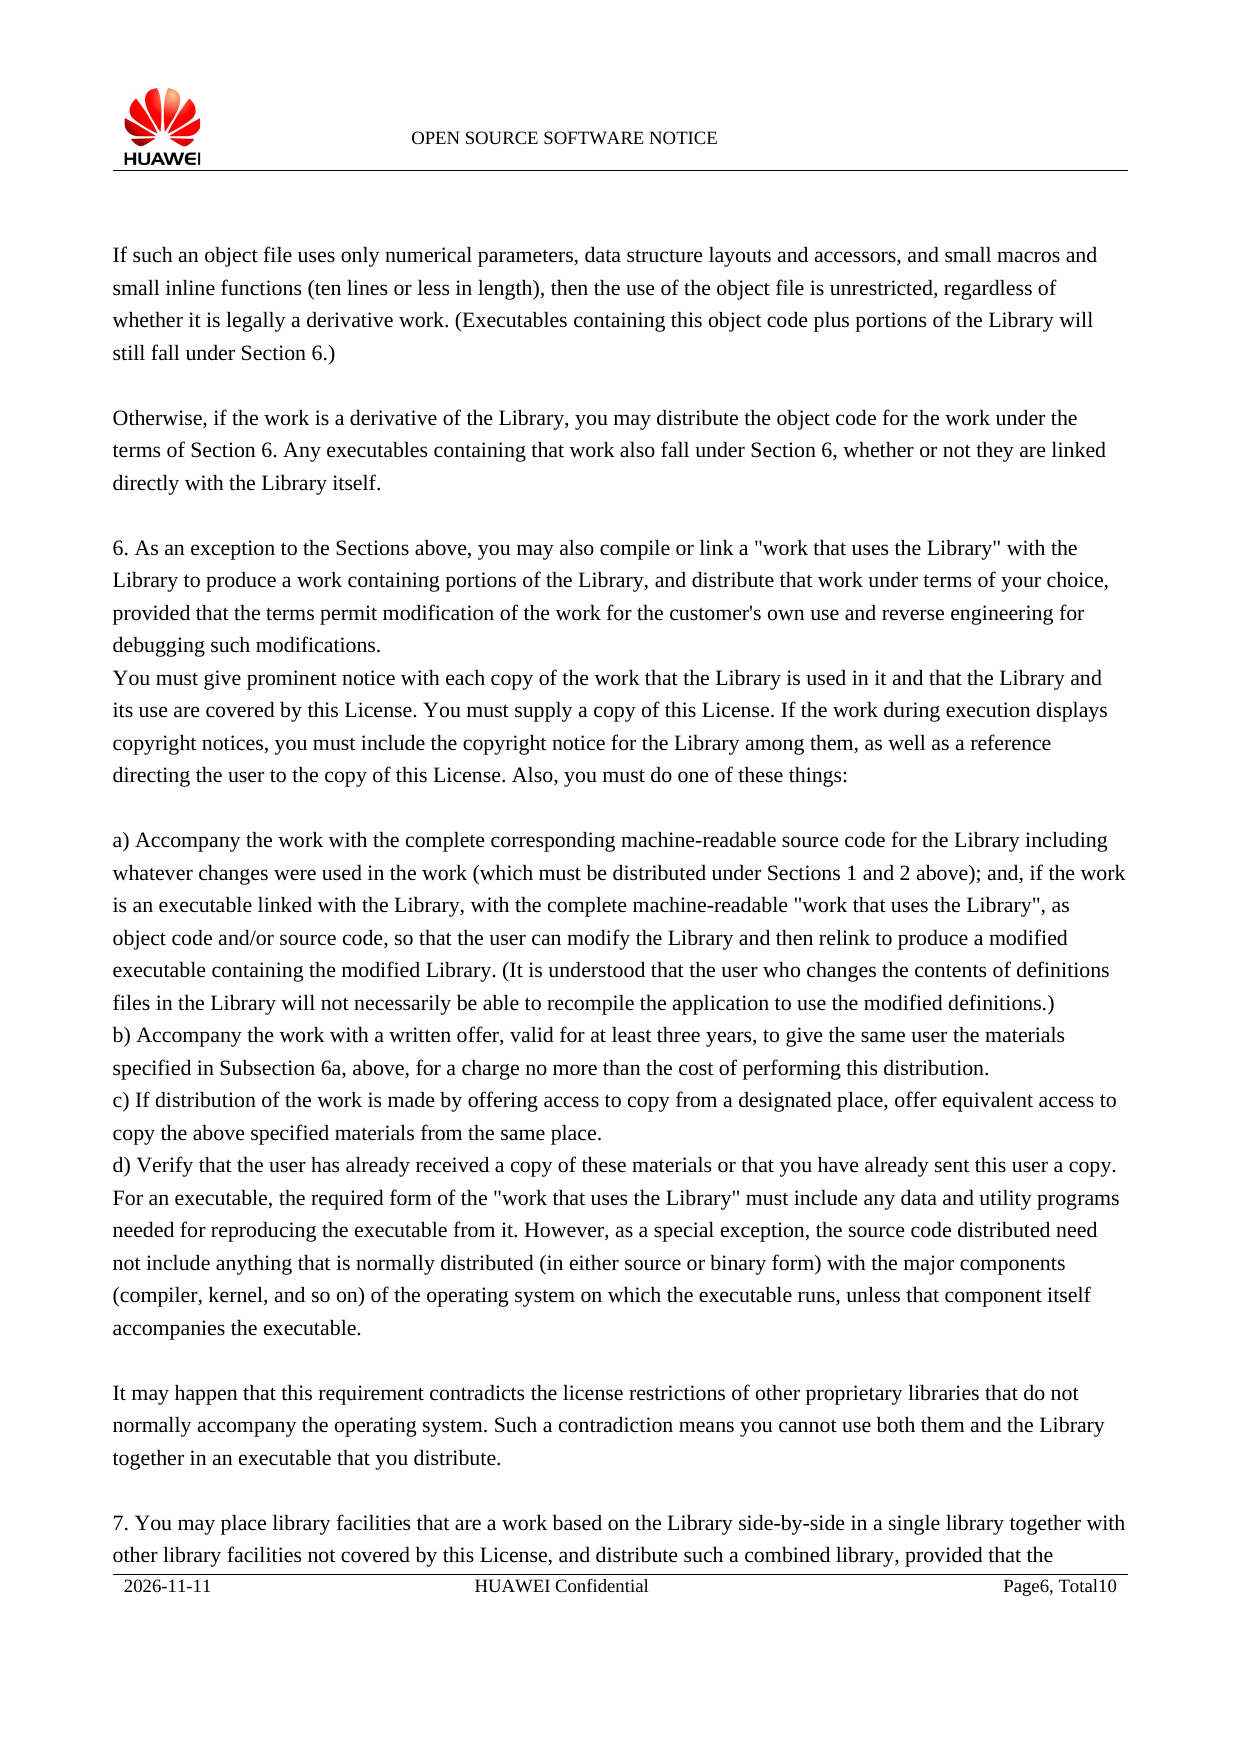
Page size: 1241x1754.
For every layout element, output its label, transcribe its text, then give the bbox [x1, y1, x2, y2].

picture [124, 88, 201, 165]
